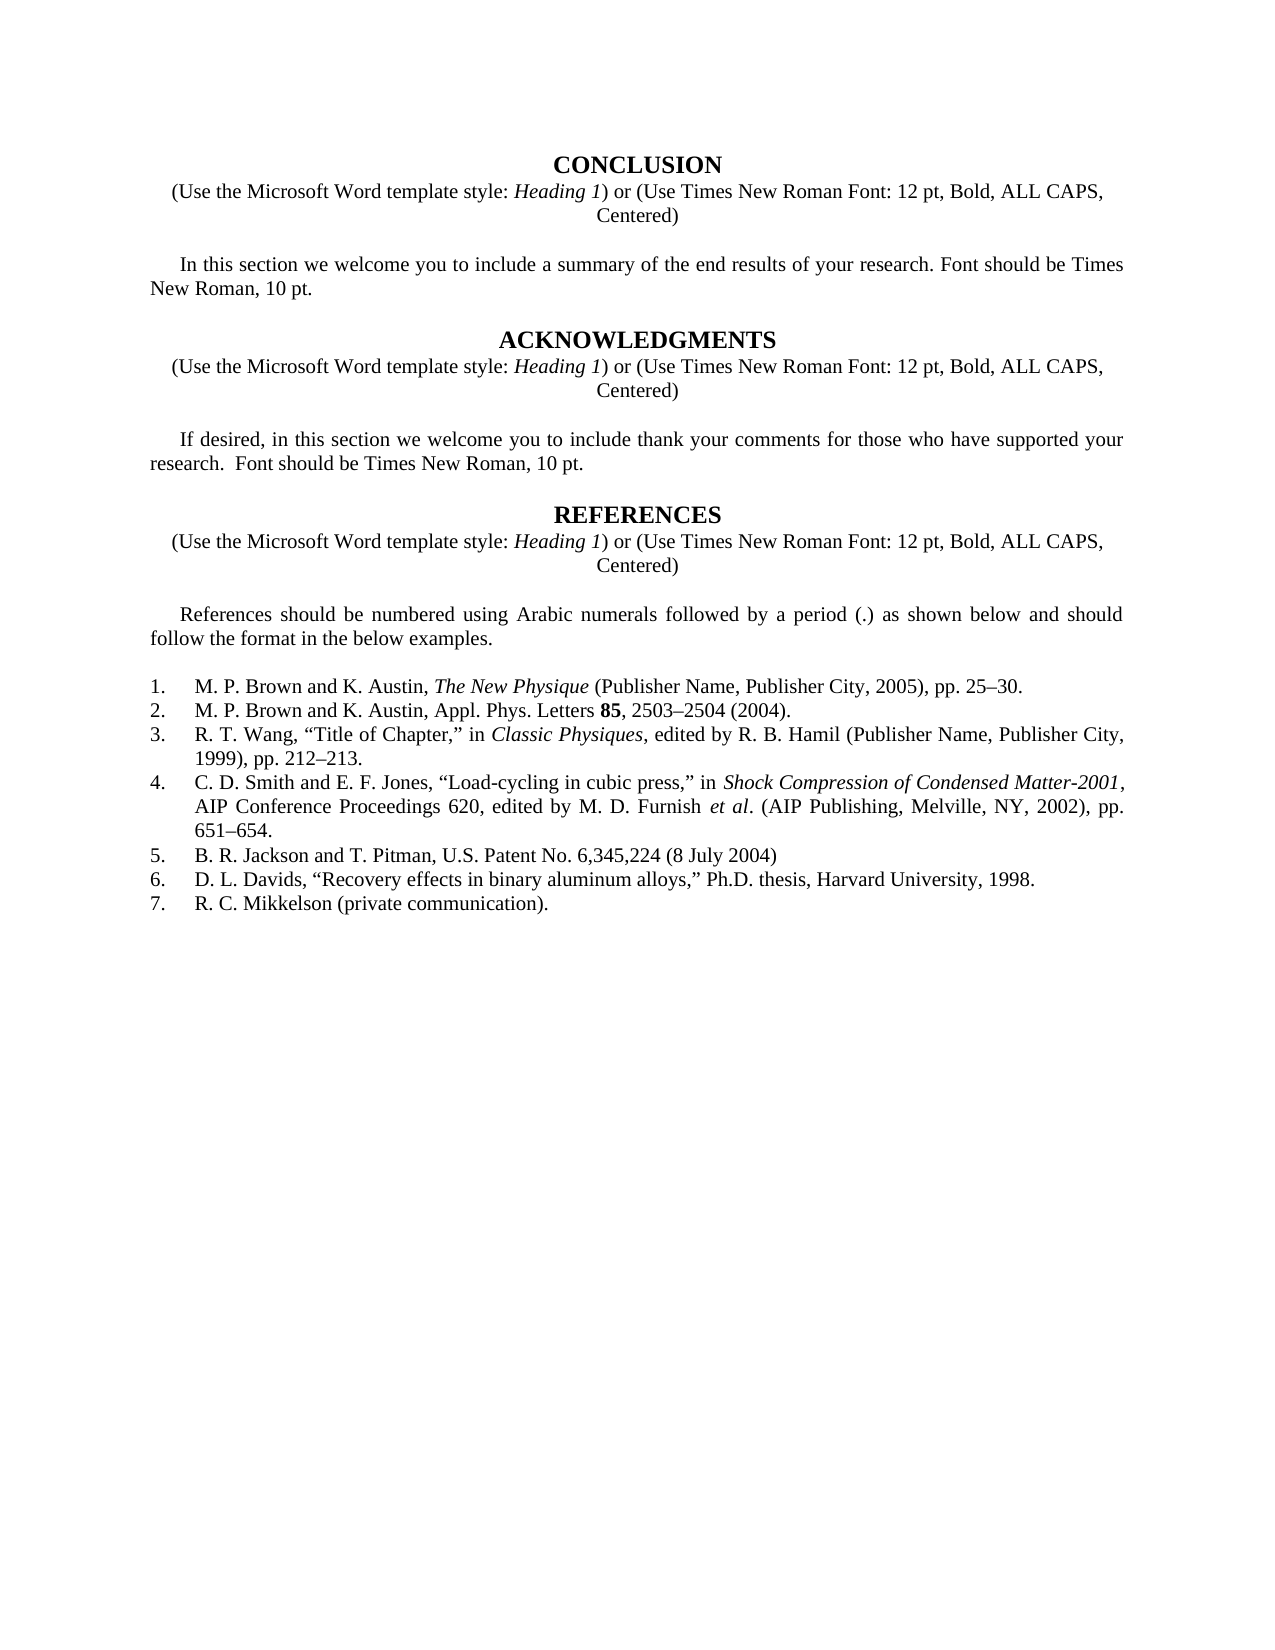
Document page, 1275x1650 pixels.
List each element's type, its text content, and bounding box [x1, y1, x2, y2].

text M. P. Brown and K. Austin, Appl. Phys. Letters 85, 2503–2504 (2004). [150, 698, 1125, 722]
subtitle Acknowledgments (Use the Microsoft Word template style: Heading 1) or (Use Times New Roman Font: 12 pt, Bold, ALL CAPS, Centered) [150, 325, 1125, 402]
text R. T. Wang, “Title of Chapter,” in Classic Physiques, edited by R. B. Hamil (Publisher Name, Publisher City, 1999), pp. 212–213. [150, 722, 1125, 770]
text In this section we welcome you to include a summary of the end results of your research. Font should be Times New Roman, 10 pt. [150, 252, 1125, 300]
text B. R. Jackson and T. Pitman, U.S. Patent No. 6,345,224 (8 July 2004) [150, 842, 1125, 867]
text D. L. Davids, “Recovery effects in binary aluminum alloys,” Ph.D. thesis, Harvard University, 1998. [150, 867, 1125, 891]
subtitle References (Use the Microsoft Word template style: Heading 1) or (Use Times New Roman Font: 12 pt, Bold, ALL CAPS, Centered) [150, 500, 1125, 577]
text References should be numbered using Arabic numerals followed by a period (.) as shown below and should follow the format in the below examples. [150, 602, 1125, 650]
subtitle CONCLUSION (Use the Microsoft Word template style: Heading 1) or (Use Times New Roman Font: 12 pt, Bold, ALL CAPS, Centered) [150, 150, 1125, 227]
text M. P. Brown and K. Austin, The New Physique (Publisher Name, Publisher City, 2005), pp. 25–30. [150, 674, 1125, 698]
text If desired, in this section we welcome you to include thank your comments for those who have supported your research. Font should be Times New Roman, 10 pt. [150, 427, 1125, 475]
text R. C. Mikkelson (private communication). [150, 891, 1125, 915]
text C. D. Smith and E. F. Jones, “Load-cycling in cubic press,” in Shock Compression of Condensed Matter-2001, AIP Conference Proceedings 620, edited by M. D. Furnish et al. (AIP Publishing, Melville, NY, 2002), pp. 651–654. [150, 770, 1125, 842]
